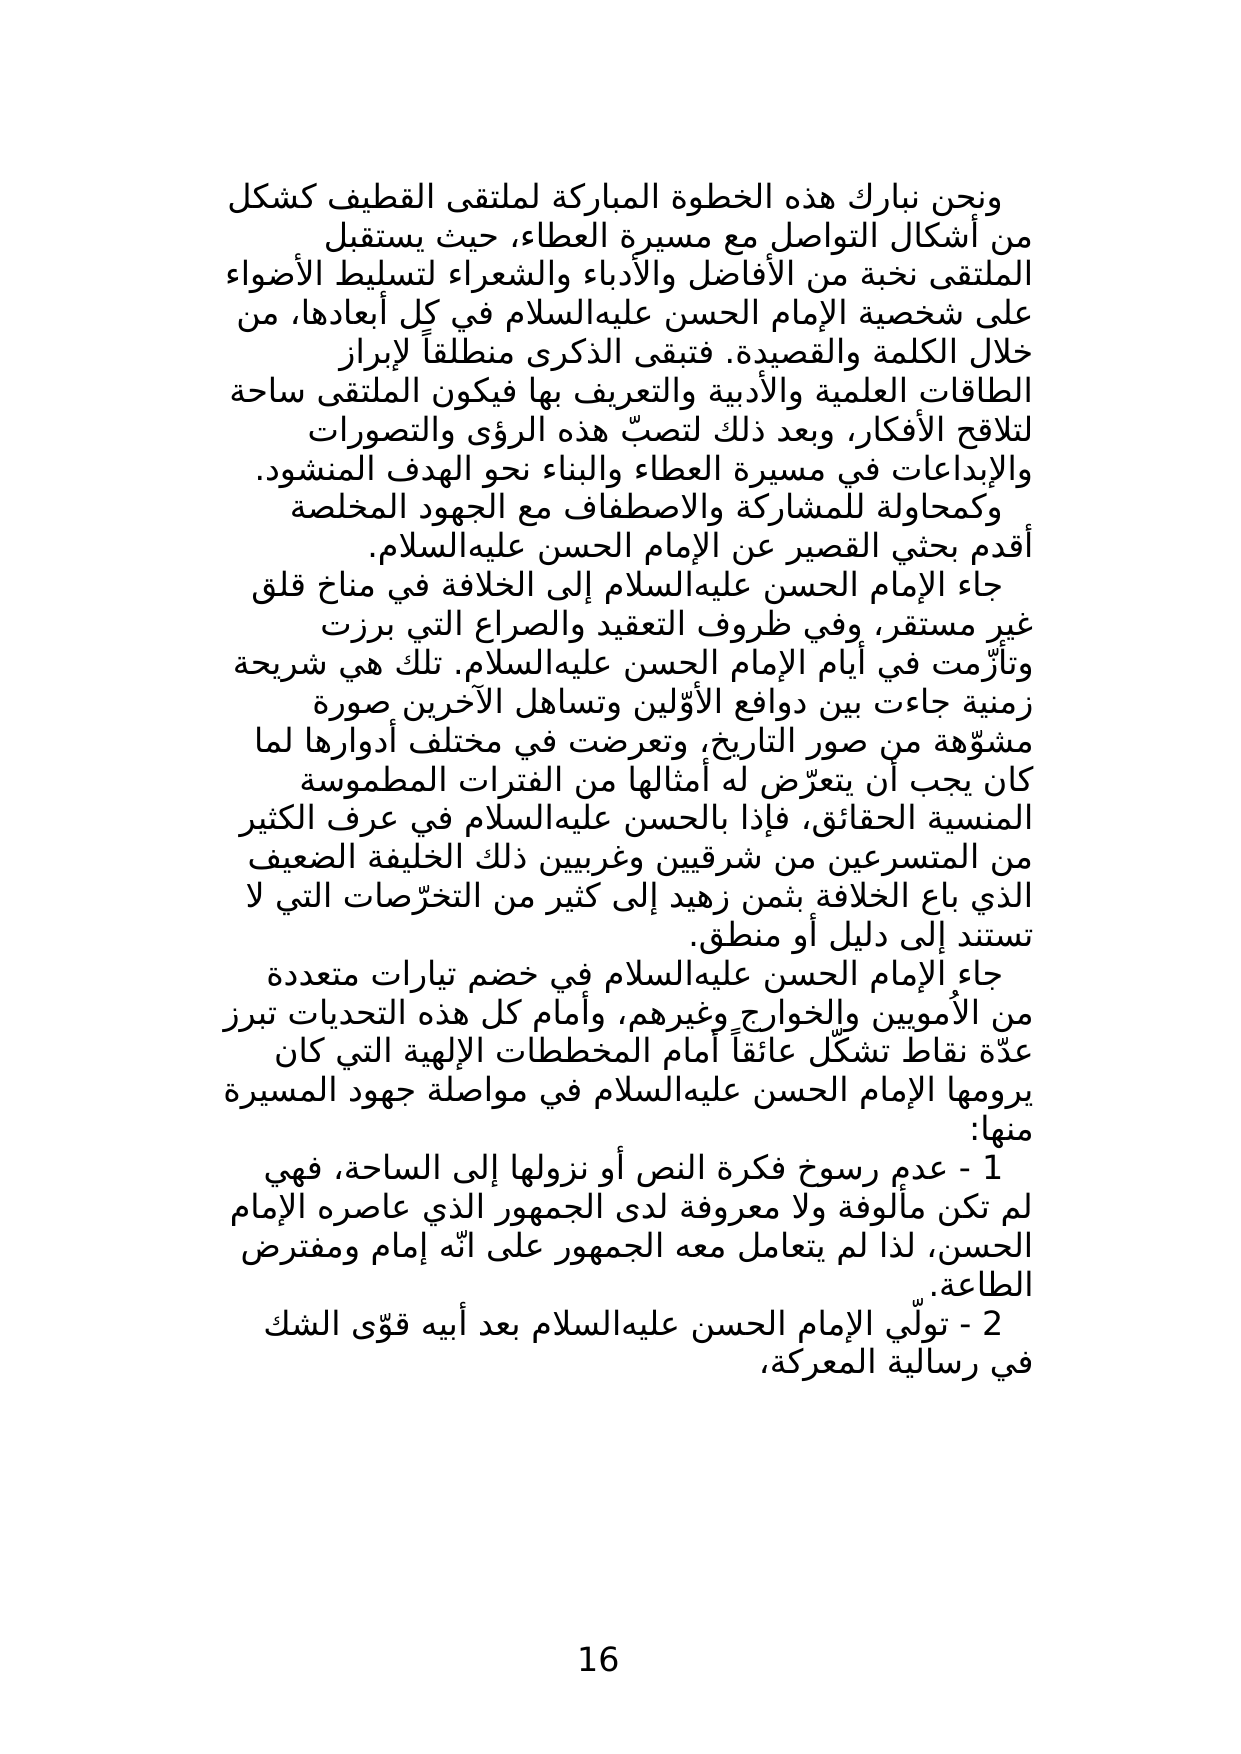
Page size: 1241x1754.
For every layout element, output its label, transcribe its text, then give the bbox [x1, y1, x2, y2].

text جاء الإمام الحسن عليه‌السلام في خضم تيارات متعددة من الاُمويين والخوارج وغيرهم، وأمام كل هذه التحديات تبرز عدّة نقاط تشكّل عائقاً أمام المخططات الإلهية التي كان يرومها الإمام الحسن عليه‌السلام في مواصلة جهود المسيرة منها: [222, 954, 1033, 1148]
text جاء الإمام الحسن عليه‌السلام إلى الخلافة في مناخ قلق غير مستقر، وفي ظروف التعقيد والصراع التي برزت وتأزّمت في أيام الإمام الحسن عليه‌السلام. تلك هي شريحة زمنية جاءت بين دوافع الأوّلين وتساهل الآخرين صورة مشوّهة من صور التاريخ، وتعرضت في مختلف أدوارها لما كان يجب أن يتعرّض له أمثالها من الفترات المطموسة المنسية الحقائق، فإذا بالحسن عليه‌السلام في عرف الكثير من المتسرعين من شرقيين وغربيين ذلك الخليفة الضعيف الذي باع الخلافة بثمن زهيد إلى كثير من التخرّصات التي لا تستند إلى دليل أو منطق. [222, 566, 1033, 954]
text ونحن نبارك هذه الخطوة المباركة لملتقى القطيف كشكل من أشكال التواصل مع مسيرة العطاء، حيث يستقبل الملتقى نخبة من الأفاضل والأدباء والشعراء لتسليط الأضواء على شخصية الإمام الحسن عليه‌السلام في كل أبعادها، من خلال الكلمة والقصيدة. فتبقى الذكرى منطلقاً لإبراز الطاقات العلمية والأدبية والتعريف بها فيكون الملتقى ساحة لتلاقح الأفكار، وبعد ذلك لتصبّ هذه الرؤى والتصورات والإبداعات في مسيرة العطاء والبناء نحو الهدف المنشود. [222, 177, 1033, 488]
text 2 - تولّي الإمام الحسن عليه‌السلام بعد أبيه قوّى الشك في رسالية المعركة، [222, 1304, 1033, 1382]
text 1 - عدم رسوخ فكرة النص أو نزولها إلى الساحة، فهي لم تكن مألوفة ولا معروفة لدى الجمهور الذي عاصره الإمام الحسن، لذا لم يتعامل معه الجمهور على انّه إمام ومفترض الطاعة. [222, 1148, 1033, 1304]
text وكمحاولة للمشاركة والاصطفاف مع الجهود المخلصة أقدم بحثي القصير عن الإمام الحسن عليه‌السلام. [222, 488, 1033, 566]
